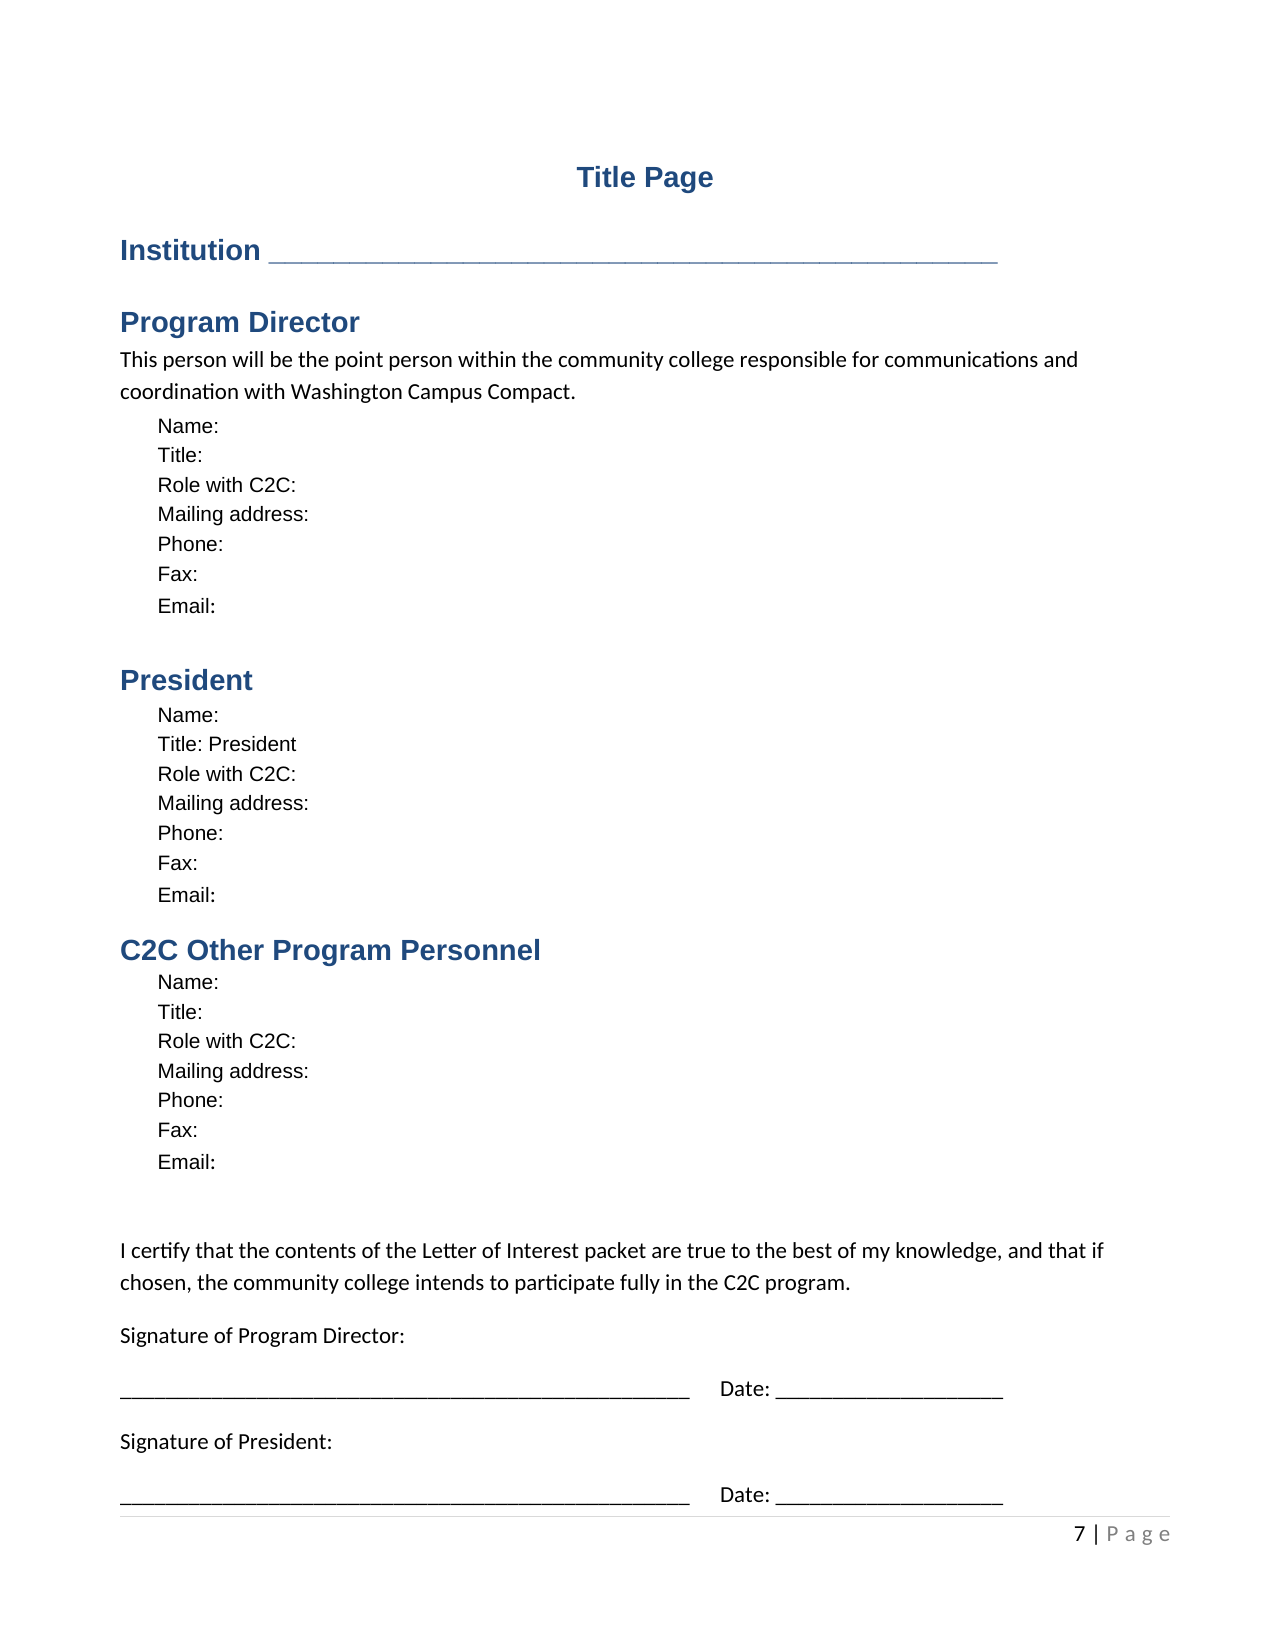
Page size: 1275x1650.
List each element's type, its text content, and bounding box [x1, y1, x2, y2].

subtitle Program Director [120, 309, 1170, 339]
text Mailing address: [157, 502, 1170, 526]
text Mailing address: [157, 1059, 1170, 1083]
text Role with C2C: [157, 762, 1170, 786]
text Fax: [157, 850, 1170, 874]
text Signature of Program Director: [120, 1321, 1170, 1349]
text Mailing address: [157, 791, 1170, 815]
text Phone: [157, 1088, 1170, 1112]
text Email: [157, 880, 1170, 908]
text Email: [157, 591, 1170, 619]
text Phone: [157, 821, 1170, 845]
subtitle Institution _____________________________________________ [120, 237, 1170, 266]
text Name: [157, 413, 1170, 437]
text Title: [157, 443, 1170, 467]
subtitle Title Page [120, 164, 1170, 193]
text Title: President [157, 732, 1170, 756]
text Name: [157, 702, 1170, 726]
text Email: [157, 1147, 1170, 1176]
text __________________________________________________ Date: ____________________ [120, 1481, 1170, 1508]
subtitle President [120, 667, 1170, 696]
text Phone: [157, 532, 1170, 556]
text Role with C2C: [157, 1029, 1170, 1053]
text C2C Other Program Personnel Name: [120, 933, 1170, 994]
text Fax: [157, 1118, 1170, 1142]
text Signature of President: [120, 1427, 1170, 1456]
text Role with C2C: [157, 473, 1170, 497]
text Title: [157, 999, 1170, 1023]
text This person will be the point person within the community college responsible for communications and coordination with Washington Campus Compact. [120, 345, 1170, 405]
text __________________________________________________ Date: ____________________ [120, 1374, 1170, 1402]
text Fax: [157, 561, 1170, 585]
text I certify that the contents of the Letter of Interest packet are true to the best of my knowledge, and that if chosen, the community college intends to participate fully in the C2C program. [120, 1236, 1170, 1296]
